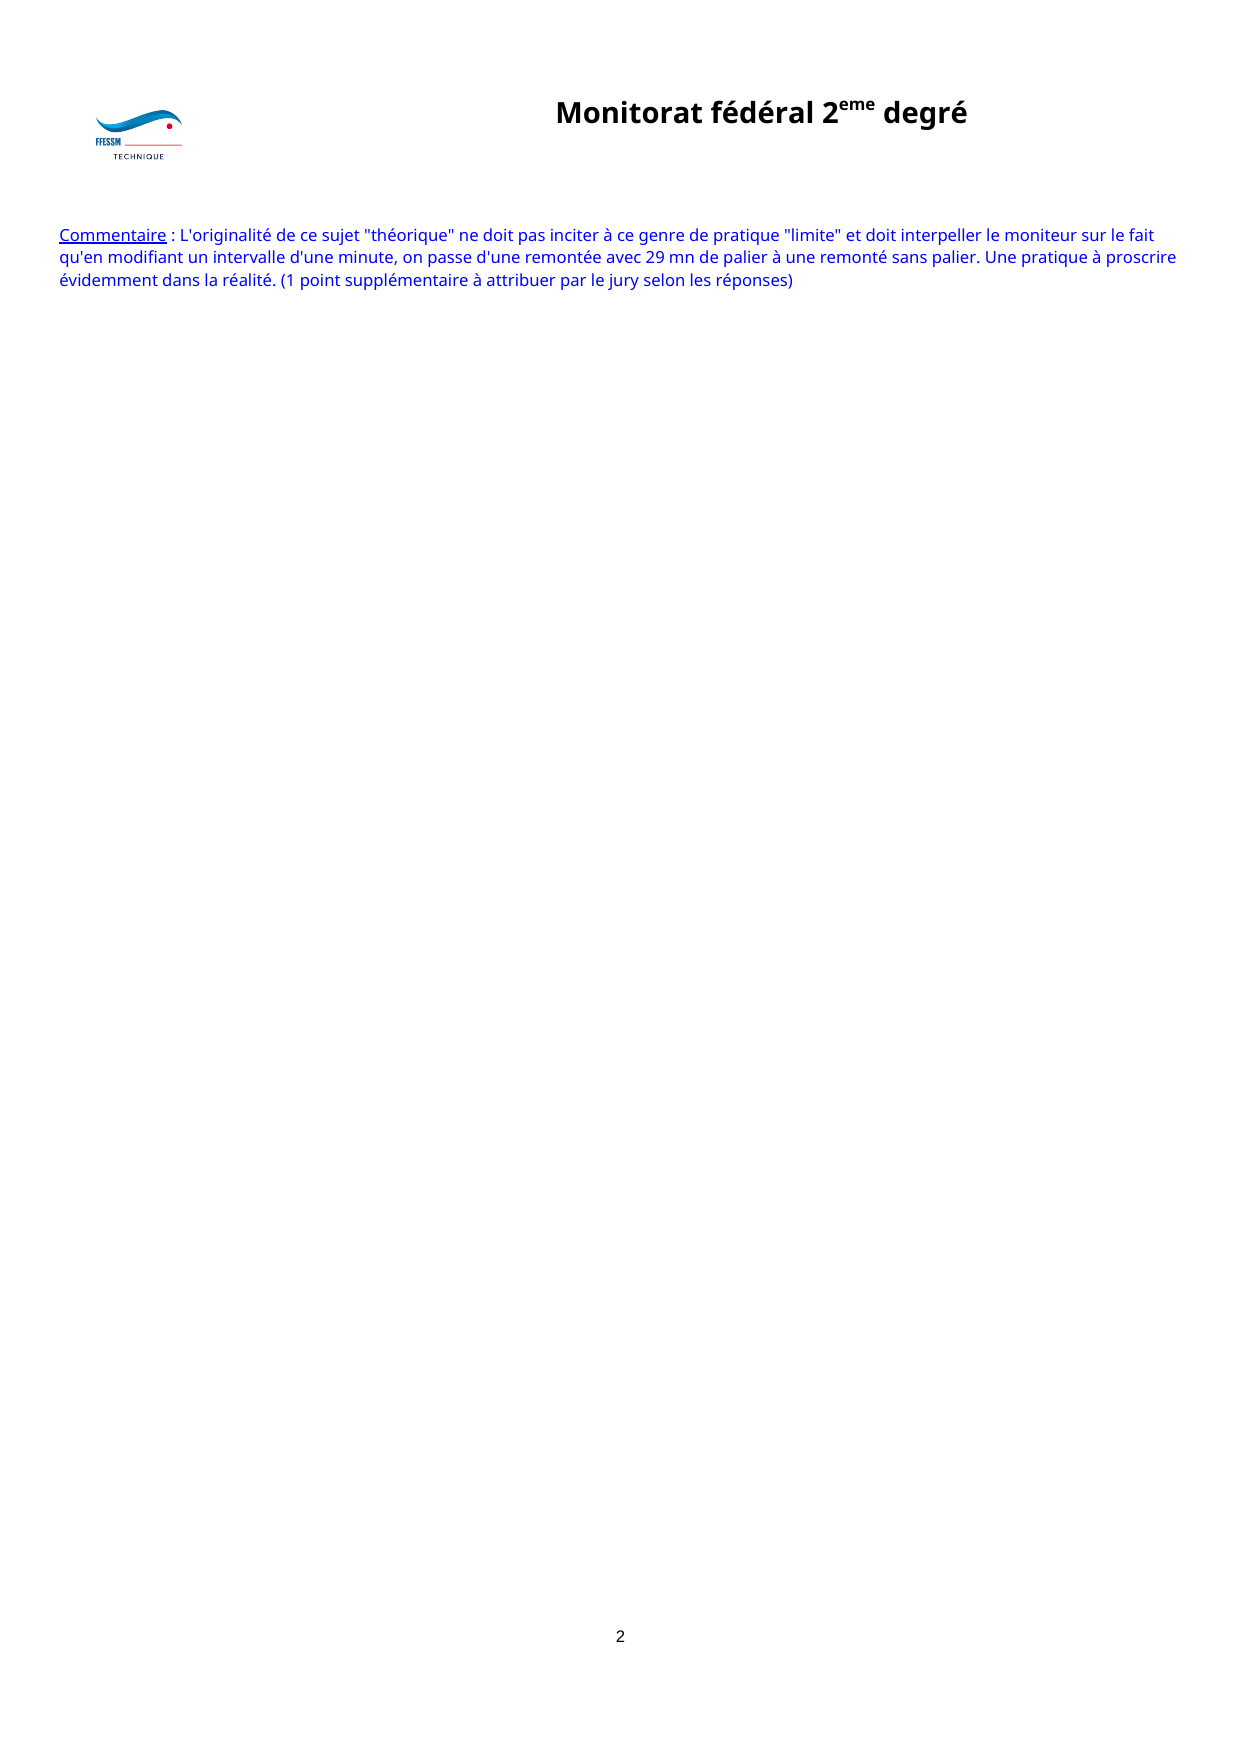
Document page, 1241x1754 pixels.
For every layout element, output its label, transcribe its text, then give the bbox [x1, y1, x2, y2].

picture [70, 66, 208, 204]
text Commentaire : L'originalité de ce sujet "théorique" ne doit pas inciter à ce genre de pratique "limite" et doit interpeller le moniteur sur le fait qu'en modifiant un intervalle d'une minute, on passe d'une remontée avec 29 mn de palier à une remonté sans palier. Une pratique à proscrire évidemment dans la réalité. (1 point supplémentaire à attribuer par le jury selon les réponses) [59, 223, 1181, 291]
